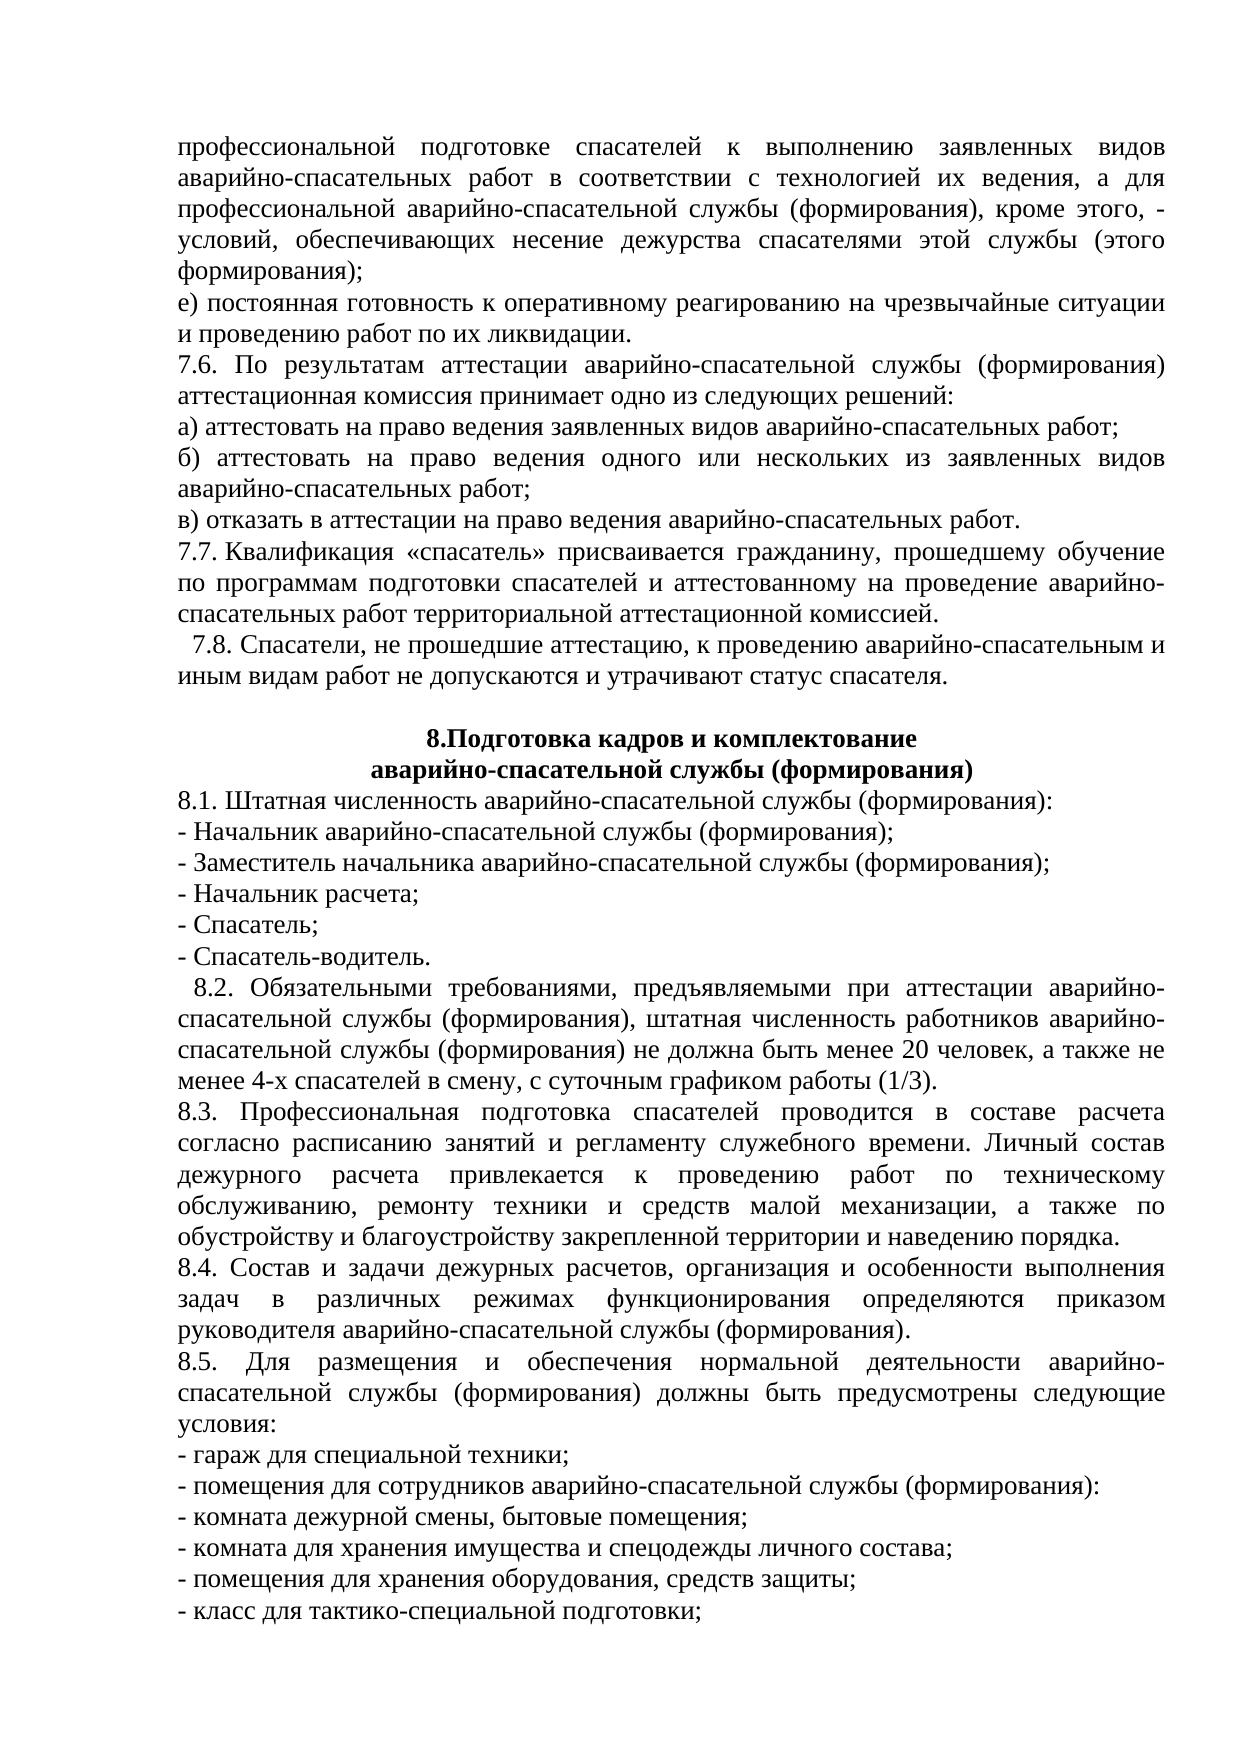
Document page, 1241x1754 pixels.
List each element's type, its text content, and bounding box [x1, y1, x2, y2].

text 7.8. Спасатели, не прошедшие аттестацию, к проведению аварийно-спасательным и иным видам работ не допускаются и утрачивают статус спасателя. [177, 628, 1167, 691]
text - Начальник аварийно-спасательной службы (формирования); [177, 815, 1167, 846]
text 8.1. Штатная численность аварийно-спасательной службы (формирования): [177, 784, 1167, 815]
text 8.4. Состав и задачи дежурных расчетов, организация и особенности выполнения задач в различных режимах функционирования определяются приказом руководителя аварийно-спасательной службы (формирования). [177, 1251, 1167, 1344]
text - Спасатель; [177, 908, 1167, 940]
text 8.2. Обязательными требованиями, предъявляемыми при аттестации аварийно-спасательной службы (формирования), штатная численность работников аварийно-спасательной службы (формирования) не должна быть менее 20 человек, а также не менее 4-х спасателей в смену, с суточным графиком работы (1/3). [177, 971, 1167, 1095]
text - помещения для хранения оборудования, средств защиты; [177, 1563, 1167, 1594]
text аварийно-спасательной службы (формирования) [177, 753, 1167, 784]
text а) аттестовать на право ведения заявленных видов аварийно-спасательных работ; [177, 410, 1167, 441]
text 7.7. Квалификация «спасатель» присваивается гражданину, прошедшему обучение по программам подготовки спасателей и аттестованному на проведение аварийно-спасательных работ территориальной аттестационной комиссией. [177, 535, 1167, 628]
text - класс для тактико-специальной подготовки; [177, 1594, 1167, 1625]
text б) аттестовать на право ведения одного или нескольких из заявленных видов аварийно-спасательных работ; [177, 441, 1167, 504]
text е) постоянная готовность к оперативному реагированию на чрезвычайные ситуации и проведению работ по их ликвидации. [177, 286, 1167, 348]
text - комната для хранения имущества и спецодежды личного состава; [177, 1531, 1167, 1563]
text 8.Подготовка кадров и комплектование [177, 722, 1167, 753]
text - помещения для сотрудников аварийно-спасательной службы (формирования): [177, 1469, 1167, 1500]
text - Спасатель-водитель. [177, 940, 1167, 971]
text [177, 130, 1167, 286]
text - Начальник расчета; [177, 877, 1167, 908]
text 8.5. Для размещения и обеспечения нормальной деятельности аварийно-спасательной службы (формирования) должны быть предусмотрены следующие условия: [177, 1344, 1167, 1438]
text - гараж для специальной техники; [177, 1438, 1167, 1469]
text 7.6. По результатам аттестации аварийно-спасательной службы (формирования) аттестационная комиссия принимает одно из следующих решений: [177, 348, 1167, 410]
text 8.3. Профессиональная подготовка спасателей проводится в составе расчета согласно расписанию занятий и регламенту служебного времени. Личный состав дежурного расчета привлекается к проведению работ по техническому обслуживанию, ремонту техники и средств малой механизации, а также по обустройству и благоустройству закрепленной территории и наведению порядка. [177, 1095, 1167, 1251]
text - комната дежурной смены, бытовые помещения; [177, 1500, 1167, 1531]
text - Заместитель начальника аварийно-спасательной службы (формирования); [177, 846, 1167, 877]
text в) отказать в аттестации на право ведения аварийно-спасательных работ. [177, 504, 1167, 535]
